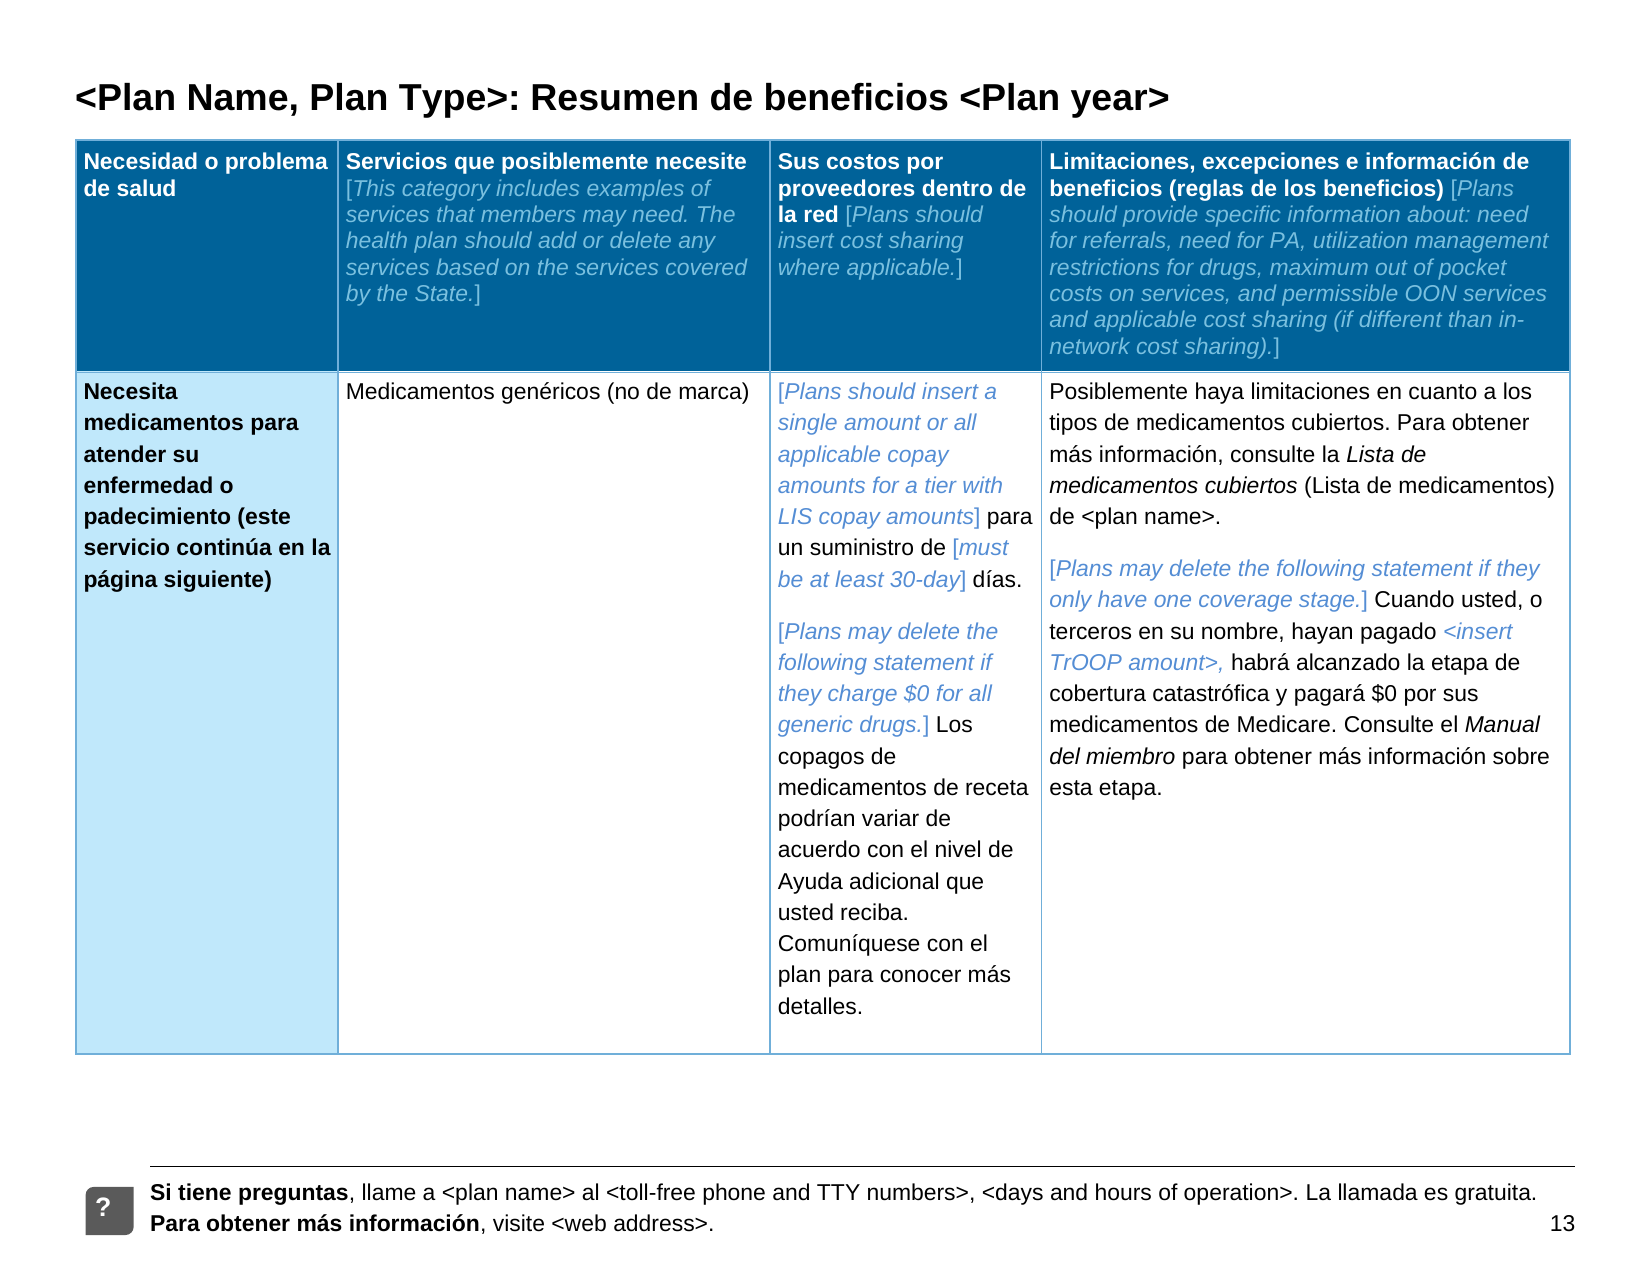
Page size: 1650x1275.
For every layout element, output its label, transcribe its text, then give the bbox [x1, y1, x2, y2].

table_cell Medicamentos genéricos (no de marca) [339, 373, 769, 1053]
table_header Necesidad o problema de salud [77, 141, 337, 371]
table_header Servicios que posiblemente necesite [This category includes examples of services that members may need. The health plan should add or delete any services based on the services covered by the State.] [339, 141, 769, 371]
table_header Sus costos por proveedores dentro de la red [Plans should insert cost sharing where applicable.] [771, 141, 1041, 371]
table_cell [Plans should insert a single amount or all applicable copay amounts for a tier with LIS copay amounts] para un suministro de [must be at least 30-day] días. [Plans may delete the following statement if they charge $0 for all generic drugs.] Los copagos de medicamentos de receta podrían variar de acuerdo con el nivel de Ayuda adicional que usted reciba. Comuníquese con el plan para conocer más detalles. [771, 373, 1041, 1053]
table_cell Necesita medicamentos para atender su enfermedad o padecimiento (este servicio continúa en la página siguiente) [77, 373, 337, 1053]
table_header Limitaciones, excepciones e información de beneficios (reglas de los beneficios) [Plans should provide specific information about: need for referrals, need for PA, utilization management restrictions for drugs, maximum out of pocket costs on services, and permissible OON services and applicable cost sharing (if different than in-network cost sharing).] [1042, 141, 1569, 371]
table_cell Posiblemente haya limitaciones en cuanto a los tipos de medicamentos cubiertos. Para obtener más información, consulte la Lista de medicamentos cubiertos (Lista de medicamentos) de <plan name>. [Plans may delete the following statement if they only have one coverage stage.] Cuando usted, o terceros en su nombre, hayan pagado <insert TrOOP amount>, habrá alcanzado la etapa de cobertura catastrófica y pagará $0 por sus medicamentos de Medicare. Consulte el Manual del miembro para obtener más información sobre esta etapa. [1042, 373, 1569, 1053]
